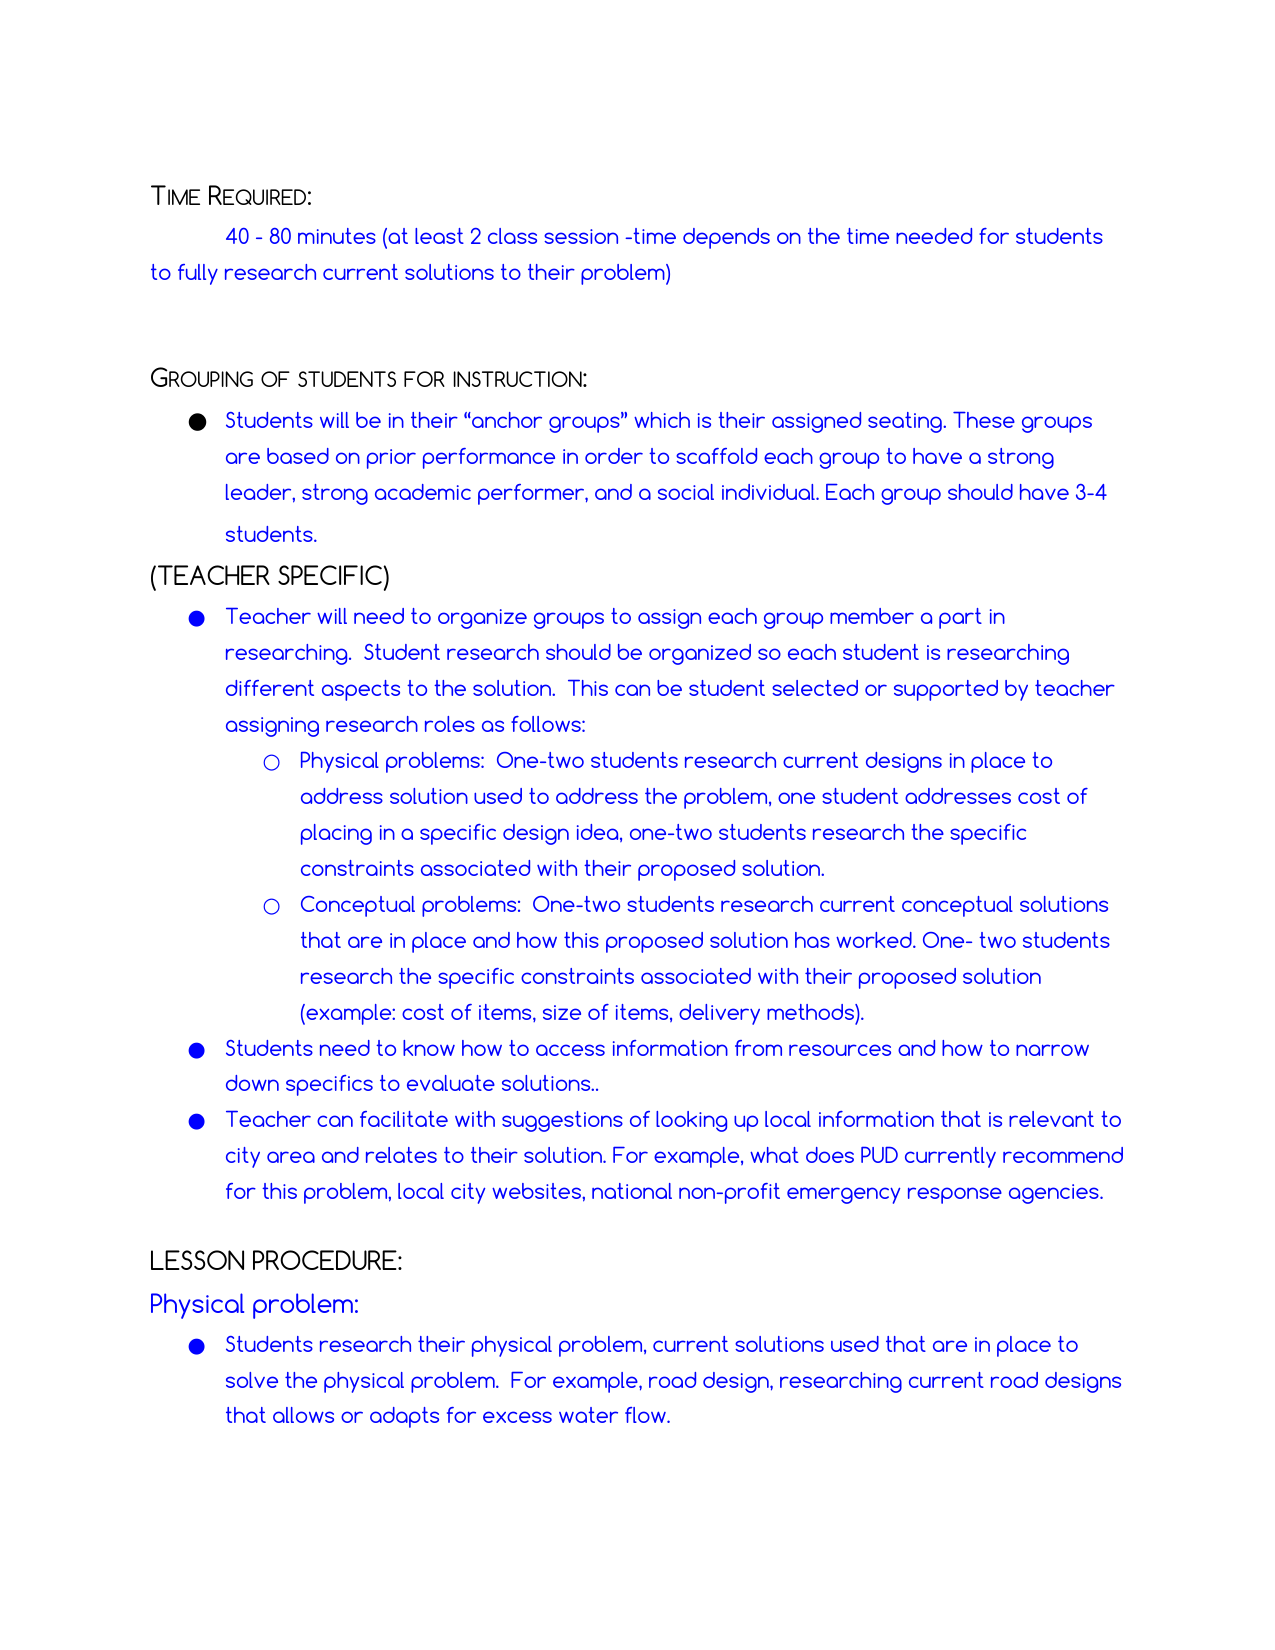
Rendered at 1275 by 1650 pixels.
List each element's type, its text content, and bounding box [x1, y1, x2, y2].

text Physical problem: [150, 1288, 1125, 1319]
list Conceptual problems: One-two students research current conceptual solutions that are in place and how this proposed solution has worked. One- two students research the specific constraints associated with their proposed solution (example: cost of items, size of items, delivery methods). [262, 891, 1125, 1025]
list Teacher will need to organize groups to assign each group member a part in researching. Student research should be organized so each student is researching different aspects to the solution. This can be student selected or supported by teacher assigning research roles as follows: [187, 603, 1125, 737]
list Students will be in their “anchor groups” which is their assigned seating. These groups are based on prior performance in order to scaffold each group to have a strong leader, strong academic performer, and a social individual. Each group should have 3-4 students. [187, 405, 1125, 548]
list Physical problems: One-two students research current designs in place to address solution used to address the problem, one student addresses cost of placing in a specific design idea, one-two students research the specific constraints associated with their proposed solution. [262, 747, 1125, 881]
text Grouping of students for instruction: [150, 362, 1125, 393]
text Time Required: [150, 180, 1125, 211]
text LESSON PROCEDURE: [150, 1245, 1125, 1276]
text 40 - 80 minutes (at least 2 class session -time depends on the time needed for students to fully research current solutions to their problem) [150, 223, 1125, 285]
list Students research their physical problem, current solutions used that are in place to solve the physical problem. For example, road design, researching current road designs that allows or adapts for excess water flow. [187, 1331, 1125, 1429]
text (TEACHER SPECIFIC) [150, 560, 1125, 592]
list Teacher can facilitate with suggestions of looking up local information that is relevant to city area and relates to their solution. For example, what does PUD currently recommend for this problem, local city websites, national non-profit emergency response agencies. [187, 1107, 1125, 1204]
list Students need to know how to access information from resources and how to narrow down specifics to evaluate solutions.. [187, 1035, 1125, 1097]
